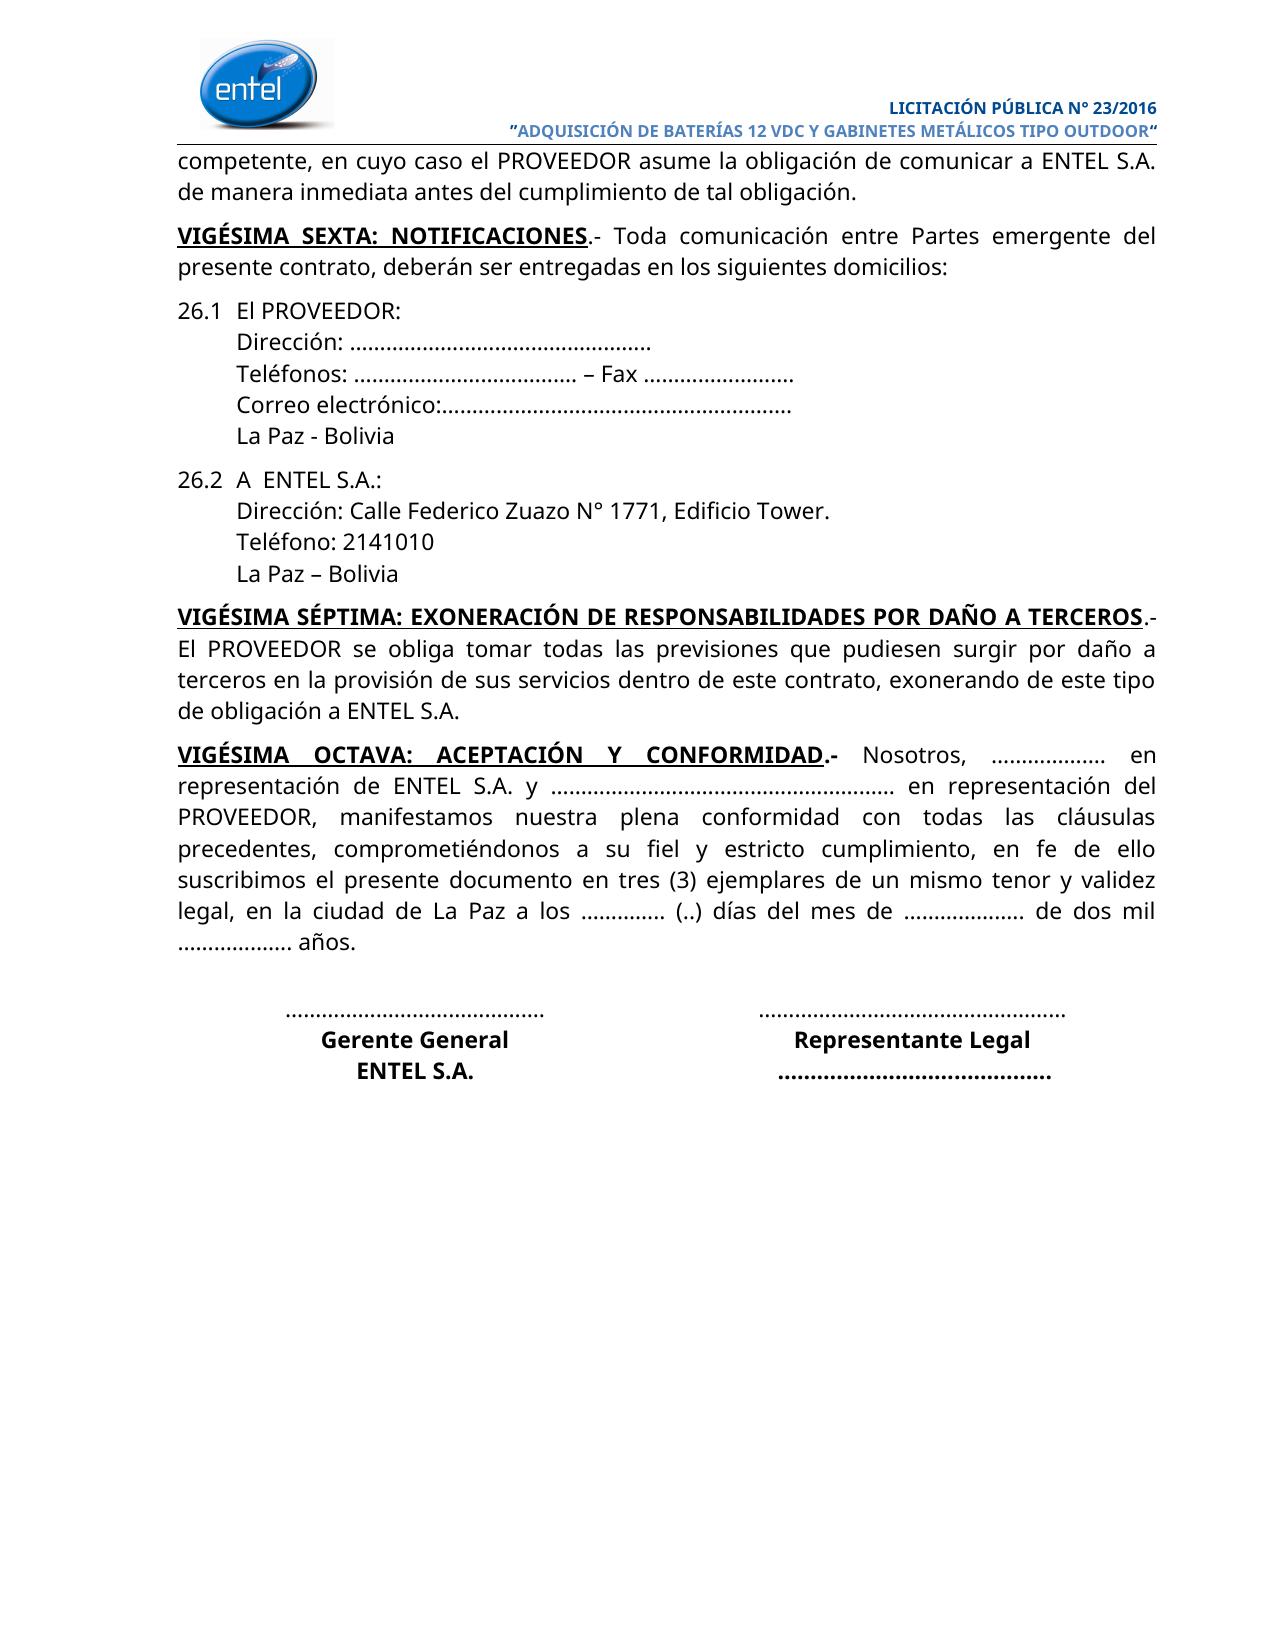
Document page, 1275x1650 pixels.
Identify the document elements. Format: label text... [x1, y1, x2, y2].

text 26.2 A ENTEL S.A.: [177, 464, 1157, 495]
text VIGÉSIMA OCTAVA: ACEPTACIÓN Y CONFORMIDAD.- Nosotros, ………………. en representación de ENTEL S.A. y ………………………………………………… en representación del PROVEEDOR, manifestamos nuestra plena conformidad con todas las cláusulas precedentes, comprometiéndonos a su fiel y estricto cumplimiento, en fe de ello suscribimos el presente documento en tres (3) ejemplares de un mismo tenor y validez legal, en la ciudad de La Paz a los ………….. (..) días del mes de ……………….. de dos mil ………………. años. [177, 739, 1157, 958]
text Correo electrónico:…………………………………………………. [236, 389, 1157, 420]
text La Paz – Bolivia [236, 558, 1157, 589]
text VIGÉSIMA SEXTA: NOTIFICACIONES.- Toda comunicación entre Partes emergente del presente contrato, deberán ser entregadas en los siguientes domicilios: [177, 220, 1157, 283]
picture [199, 38, 335, 130]
text VIGÉSIMA SÉPTIMA: EXONERACIÓN DE RESPONSABILIDADES POR DAÑO A TERCEROS.- El PROVEEDOR se obliga tomar todas las previsiones que pudiesen surgir por daño a terceros en la provisión de sus servicios dentro de este contrato, exonerando de este tipo de obligación a ENTEL S.A. [177, 601, 1157, 726]
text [177, 145, 1157, 208]
text Dirección: ………………………………………….. [236, 326, 1157, 358]
text Dirección: Calle Federico Zuazo N° 1771, Edificio Tower. [236, 495, 1157, 526]
text 26.1 El PROVEEDOR: [177, 295, 1157, 326]
text La Paz - Bolivia [236, 420, 1157, 451]
table_header …………………………………………… Representante Legal …………………………………... [661, 993, 1168, 1087]
text Teléfonos: ………………………………. – Fax ……………………. [236, 358, 1157, 389]
table_header ……………………………………. Gerente General ENTEL S.A. [174, 993, 661, 1087]
text Teléfono: 2141010 [236, 526, 1157, 558]
